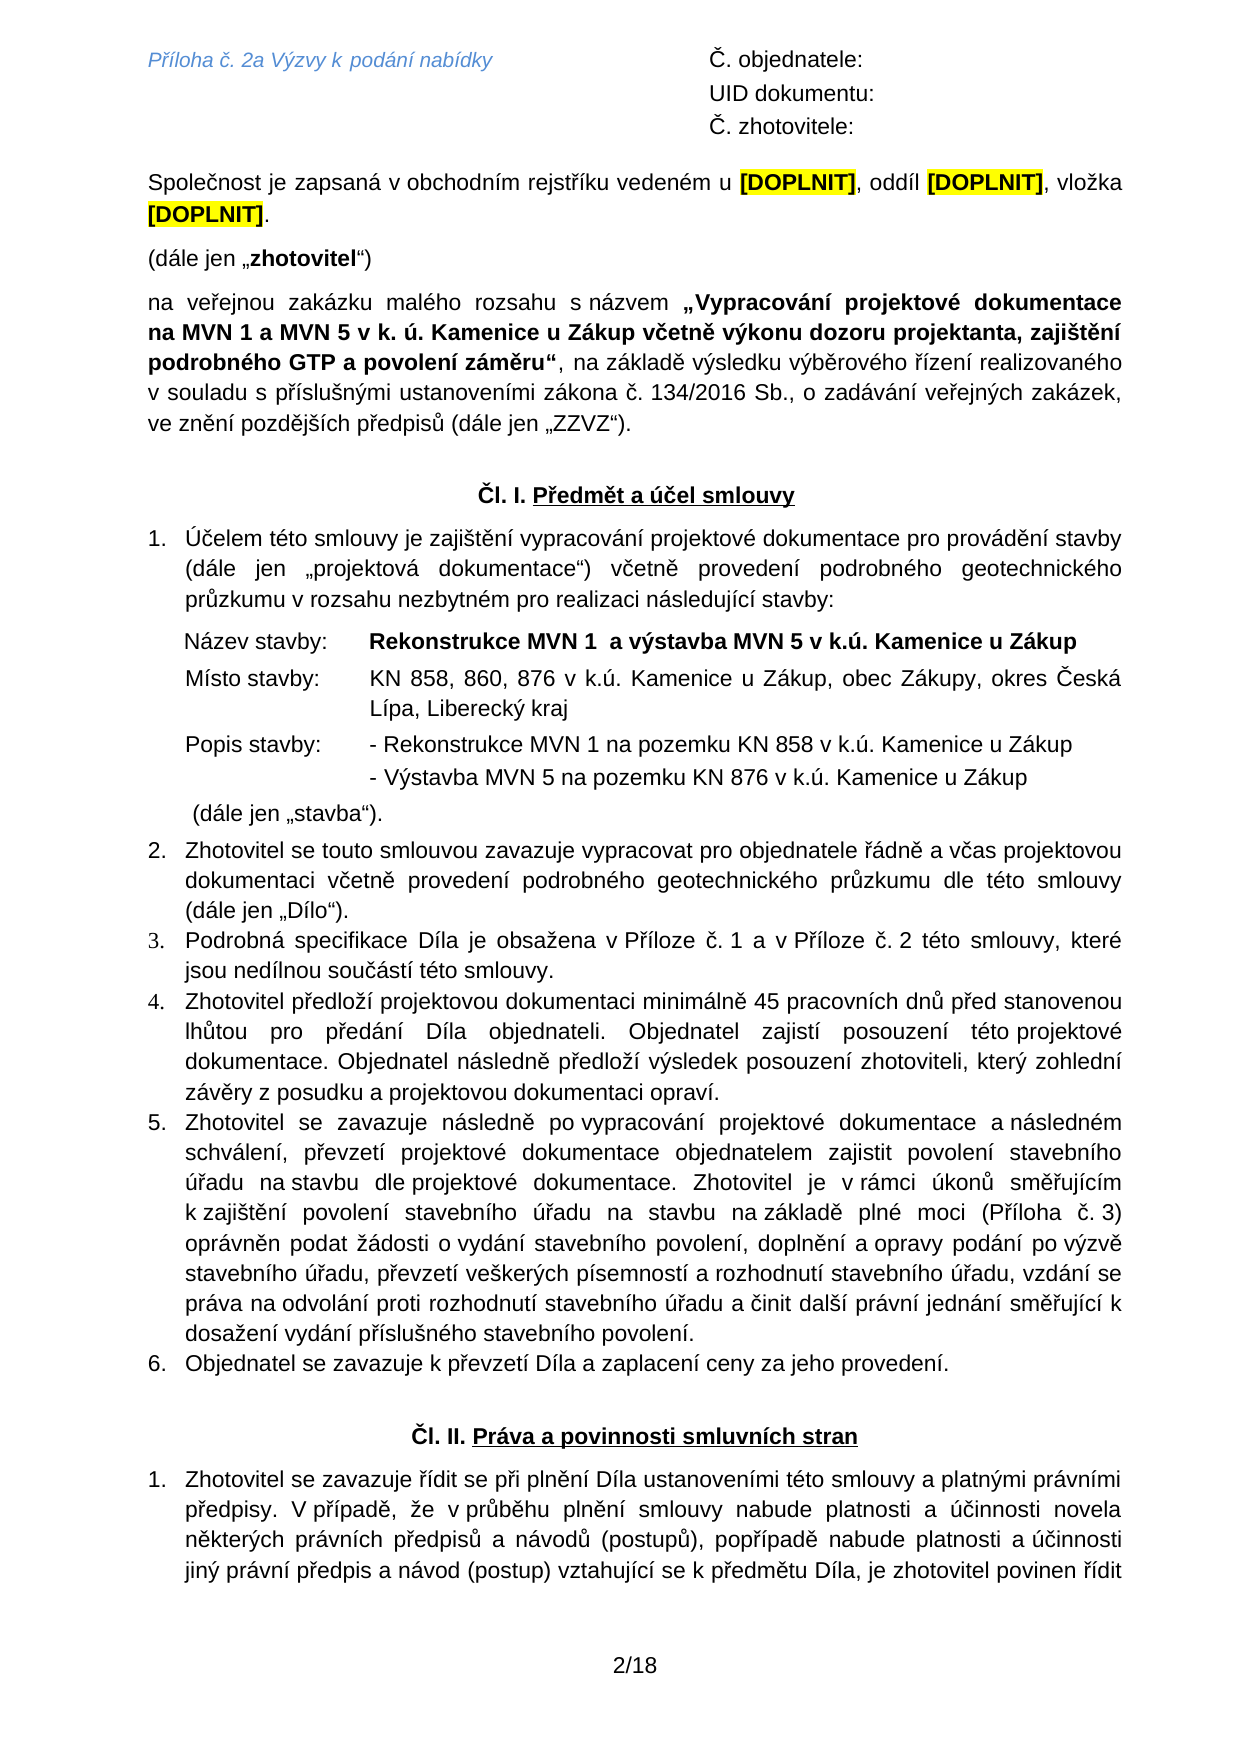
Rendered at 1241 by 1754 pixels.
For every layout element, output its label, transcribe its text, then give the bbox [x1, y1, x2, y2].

text Společnost je zapsaná v obchodním rejstříku vedeném u [DOPLNIT], oddíl [DOPLNIT], vložka [DOPLNIT]. [148, 169, 1122, 227]
list Výstavba MVN 5 na pozemku KN 876 v k.ú. Kamenice u Zákup [369, 764, 1122, 790]
list Podrobná specifikace Díla je obsažena v Příloze č. 1 a v Příloze č. 2 této smlouvy, které jsou nedílnou součástí této smlouvy. [148, 927, 1122, 984]
text (dále jen „zhotovitel“) [148, 244, 1152, 271]
text Název stavby: Rekonstrukce MVN 1 a výstavba MVN 5 v k.ú. Kamenice u Zákup [177, 628, 1122, 654]
list Zhotovitel se zavazuje následně po vypracování projektové dokumentace a následném schválení, převzetí projektové dokumentace objednatelem zajistit povolení stavebního úřadu na stavbu dle projektové dokumentace. Zhotovitel je v rámci úkonů směřujícím k zajištění povolení stavebního úřadu na stavbu na základě plné moci (Příloha č. 3) oprávněn podat žádosti o vydání stavebního povolení, doplnění a opravy podání po výzvě stavebního úřadu, převzetí veškerých písemností a rozhodnutí stavebního úřadu, vzdání se práva na odvolání proti rozhodnutí stavebního úřadu a činit další právní jednání směřující k dosažení vydání příslušného stavebního povolení. [148, 1109, 1122, 1346]
list Zhotovitel předloží projektovou dokumentaci minimálně 45 pracovních dnů před stanovenou lhůtou pro předání Díla objednateli. Objednatel zajistí posouzení této projektové dokumentace. Objednatel následně předloží výsledek posouzení zhotoviteli, který zohlední závěry z posudku a projektovou dokumentaci opraví. [148, 988, 1122, 1105]
list Zhotovitel se touto smlouvou zavazuje vypracovat pro objednatele řádně a včas projektovou dokumentaci včetně provedení podrobného geotechnického průzkumu dle této smlouvy (dále jen „Dílo“). [148, 837, 1122, 923]
text Práva a povinnosti smluvních stran [148, 1423, 1122, 1449]
text Předmět a účel smlouvy [148, 482, 1122, 509]
text Místo stavby: KN 858, 860, 876 v k.ú. Kamenice u Zákup, obec Zákupy, okres Česká Lípa, Liberecký kraj [185, 665, 1122, 721]
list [148, 1466, 1122, 1583]
list Objednatel se zavazuje k převzetí Díla a zaplacení ceny za jeho provedení. [148, 1350, 1122, 1377]
text (dále jen „stavba“). [192, 800, 1122, 826]
list Účelem této smlouvy je zajištění vypracování projektové dokumentace pro provádění stavby (dále jen „projektová dokumentace“) včetně provedení podrobného geotechnického průzkumu v rozsahu nezbytném pro realizaci následující stavby: [148, 525, 1122, 612]
text na veřejnou zakázku malého rozsahu s názvem „Vypracování projektové dokumentace na MVN 1 a MVN 5 v k. ú. Kamenice u Zákup včetně výkonu dozoru projektanta, zajištění podrobného GTP a povolení záměru“, na základě výsledku výběrového řízení realizovaného v souladu s příslušnými ustanoveními zákona č. 134/2016 Sb., o zadávání veřejných zakázek, ve znění pozdějších předpisů (dále jen „ZZVZ“). [148, 289, 1122, 436]
text Popis stavby: - Rekonstrukce MVN 1 na pozemku KN 858 v k.ú. Kamenice u Zákup [185, 731, 1122, 758]
